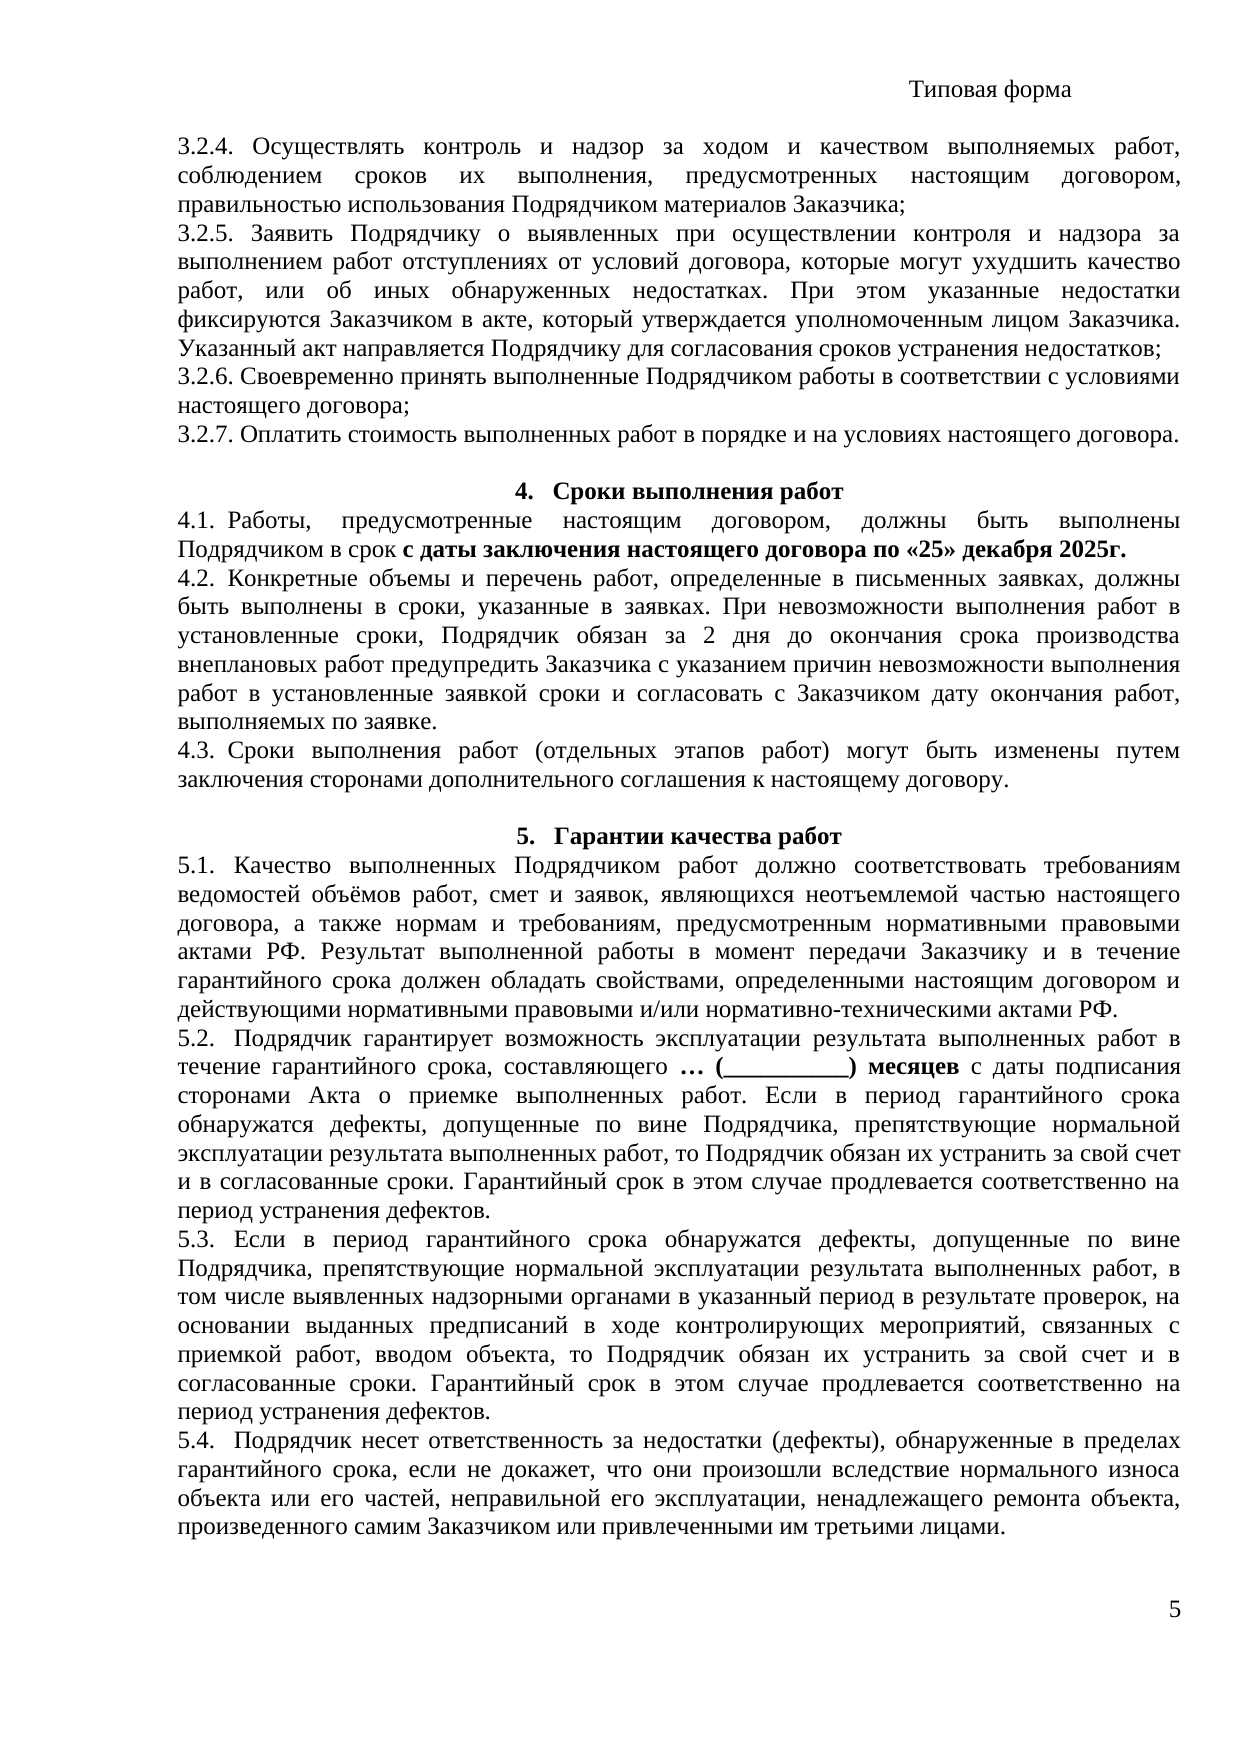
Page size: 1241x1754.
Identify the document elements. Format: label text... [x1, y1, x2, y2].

list Если в период гарантийного срока обнаружатся дефекты, допущенные по вине Подрядчика, препятствующие нормальной эксплуатации результата выполненных работ, в том числе выявленных надзорными органами в указанный период в результате проверок, на основании выданных предписаний в ходе контролирующих мероприятий, связанных с приемкой работ, вводом объекта, то Подрядчик обязан их устранить за свой счет и в согласованные сроки. Гарантийный срок в этом случае продлевается соответственно на период устранения дефектов. [177, 1224, 1181, 1425]
text 3.2.5. Заявить Подрядчику о выявленных при осуществлении контроля и надзора за выполнением работ отступлениях от условий договора, которые могут ухудшить качество работ, или об иных обнаруженных недостатках. При этом указанные недостатки фиксируются Заказчиком в акте, который утверждается уполномоченным лицом Заказчика. Указанный акт направляется Подрядчику для согласования сроков устранения недостатков; [177, 218, 1181, 361]
text 3.2.4. Осуществлять контроль и надзор за ходом и качеством выполняемых работ, соблюдением сроков их выполнения, предусмотренных настоящим договором, правильностью использования Подрядчиком материалов Заказчика; [177, 131, 1181, 218]
list Качество выполненных Подрядчиком работ должно соответствовать требованиям ведомостей объёмов работ, смет и заявок, являющихся неотъемлемой частью настоящего договора, а также нормам и требованиям, предусмотренным нормативными правовыми актами РФ. Результат выполненной работы в момент передачи Заказчику и в течение гарантийного срока должен обладать свойствами, определенными настоящим договором и действующими нормативными правовыми и/или нормативно-техническими актами РФ. [177, 850, 1181, 1023]
list Гарантии качества работ [177, 821, 1181, 850]
list Сроки выполнения работ [177, 476, 1181, 505]
list Подрядчик несет ответственность за недостатки (дефекты), обнаруженные в пределах гарантийного срока, если не докажет, что они произошли вследствие нормального износа объекта или его частей, неправильной его эксплуатации, ненадлежащего ремонта объекта, произведенного самим Заказчиком или привлеченными им третьими лицами. [177, 1425, 1181, 1540]
list Подрядчик гарантирует возможность эксплуатации результата выполненных работ в течение гарантийного срока, составляющего … (__________) месяцев с даты подписания сторонами Акта о приемке выполненных работ. Если в период гарантийного срока обнаружатся дефекты, допущенные по вине Подрядчика, препятствующие нормальной эксплуатации результата выполненных работ, то Подрядчик обязан их устранить за свой счет и в согласованные сроки. Гарантийный срок в этом случае продлевается соответственно на период устранения дефектов. [177, 1023, 1181, 1224]
list Конкретные объемы и перечень работ, определенные в письменных заявках, должны быть выполнены в сроки, указанные в заявках. При невозможности выполнения работ в установленные сроки, Подрядчик обязан за 2 дня до окончания срока производства внеплановых работ предупредить Заказчика с указанием причин невозможности выполнения работ в установленные заявкой сроки и согласовать с Заказчиком дату окончания работ, выполняемых по заявке. [177, 563, 1181, 735]
text 3.2.7. Оплатить стоимость выполненных работ в порядке и на условиях настоящего договора. [177, 419, 1181, 448]
list Сроки выполнения работ (отдельных этапов работ) могут быть изменены путем заключения сторонами дополнительного соглашения к настоящему договору. [177, 735, 1181, 793]
list Работы, предусмотренные настоящим договором, должны быть выполнены Подрядчиком в срок с даты заключения настоящего договора по «25» декабря 2025г. [177, 505, 1181, 563]
text 3.2.6. Своевременно принять выполненные Подрядчиком работы в соответствии с условиями настоящего договора; [177, 361, 1181, 419]
